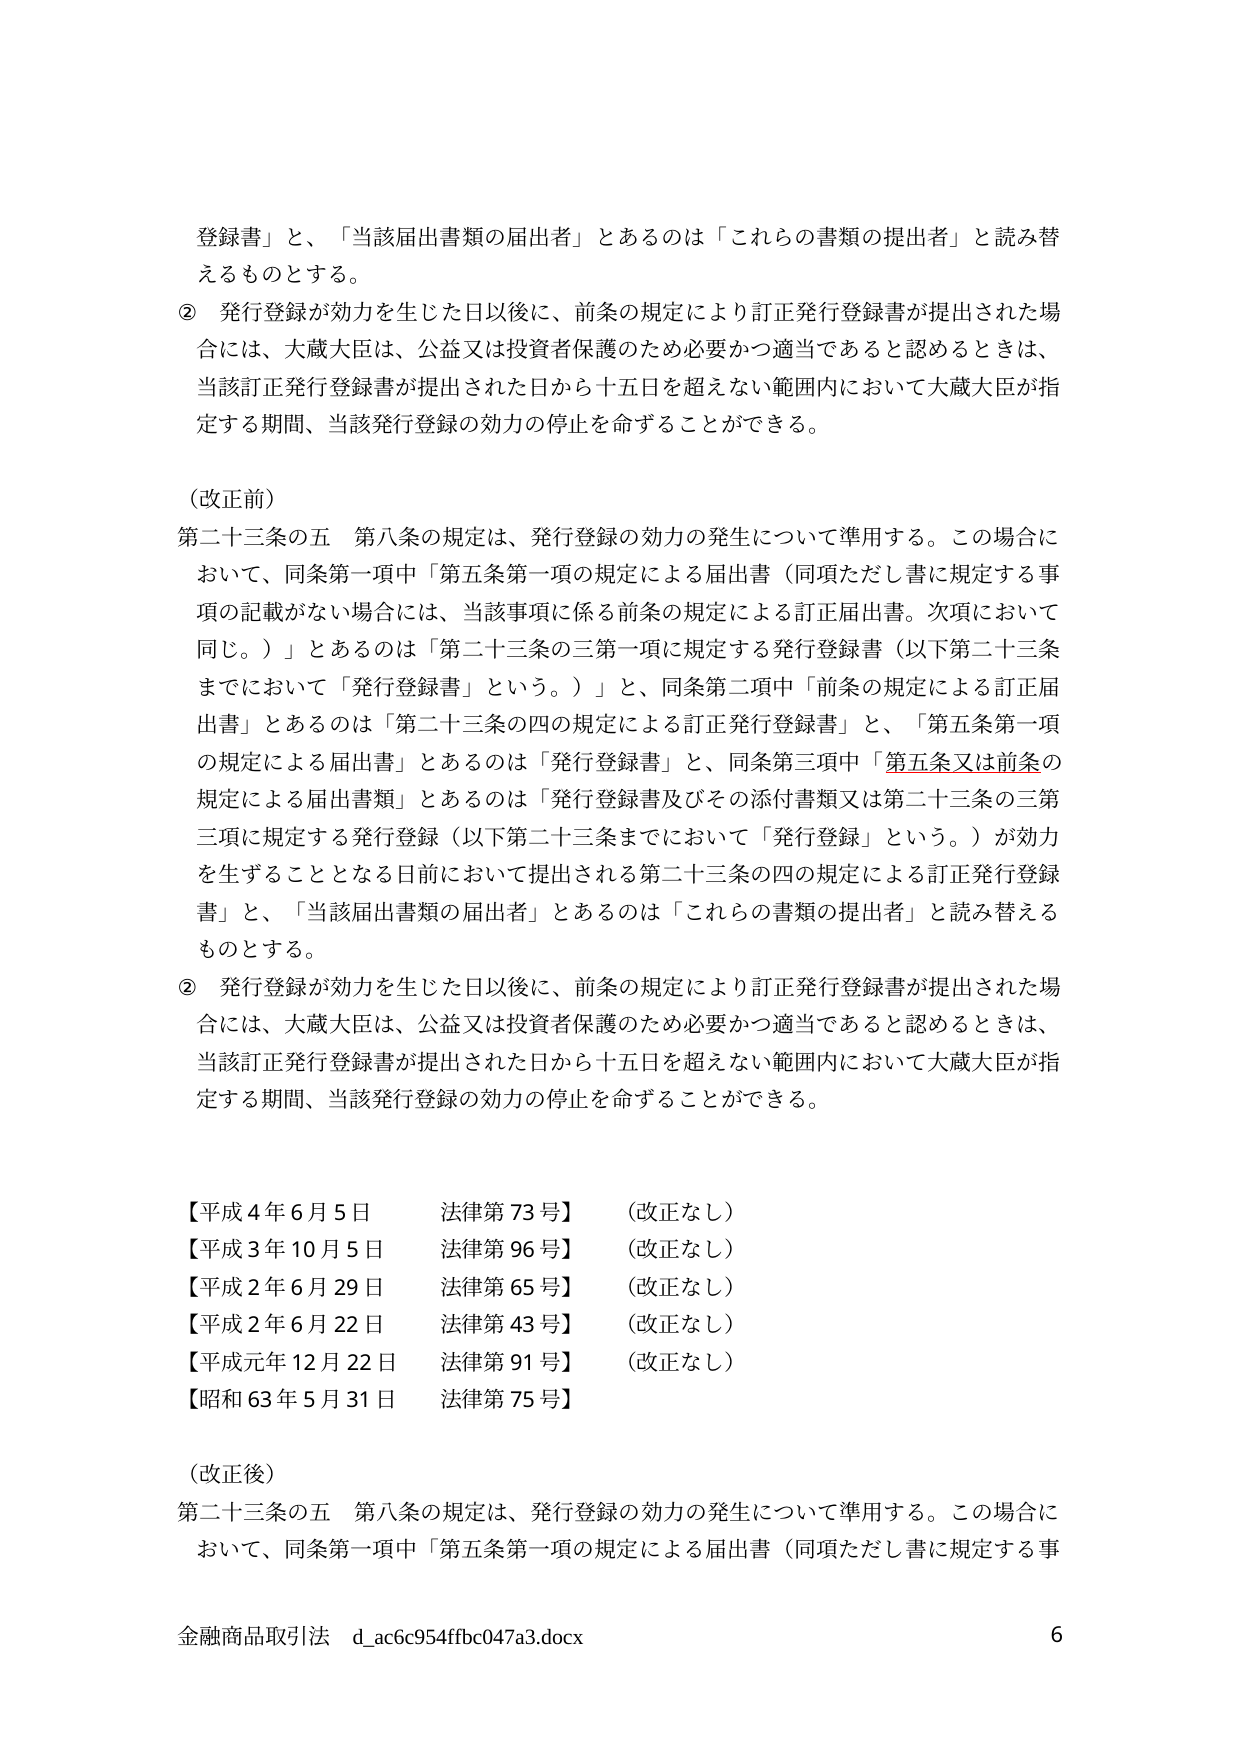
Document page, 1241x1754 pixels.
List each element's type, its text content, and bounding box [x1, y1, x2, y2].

text （改正後） [177, 1454, 1063, 1492]
text 【平成元年12月22日 法律第91号】 （改正なし） [177, 1342, 1063, 1379]
text ② 発行登録が効力を生じた日以後に、前条の規定により訂正発行登録書が提出された場合には、大蔵大臣は、公益又は投資者保護のため必要かつ適当であると認めるときは、当該訂正発行登録書が提出された日から十五日を超えない範囲内において大蔵大臣が指定する期間、当該発行登録の効力の停止を命ずることができる。 [177, 967, 1063, 1117]
text 【平成4年6月5日 法律第73号】 （改正なし） [177, 1192, 1063, 1229]
text 【平成3年10月5日 法律第96号】 （改正なし） [177, 1229, 1063, 1267]
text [177, 1492, 1063, 1567]
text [177, 217, 1063, 292]
text 【昭和63年5月31日 法律第75号】 [177, 1379, 1063, 1417]
text 【平成2年6月29日 法律第65号】 （改正なし） [177, 1267, 1063, 1304]
text （改正前） [177, 479, 1063, 517]
text ② 発行登録が効力を生じた日以後に、前条の規定により訂正発行登録書が提出された場合には、大蔵大臣は、公益又は投資者保護のため必要かつ適当であると認めるときは、当該訂正発行登録書が提出された日から十五日を超えない範囲内において大蔵大臣が指定する期間、当該発行登録の効力の停止を命ずることができる。 [177, 292, 1063, 442]
text 【平成2年6月22日 法律第43号】 （改正なし） [177, 1304, 1063, 1342]
